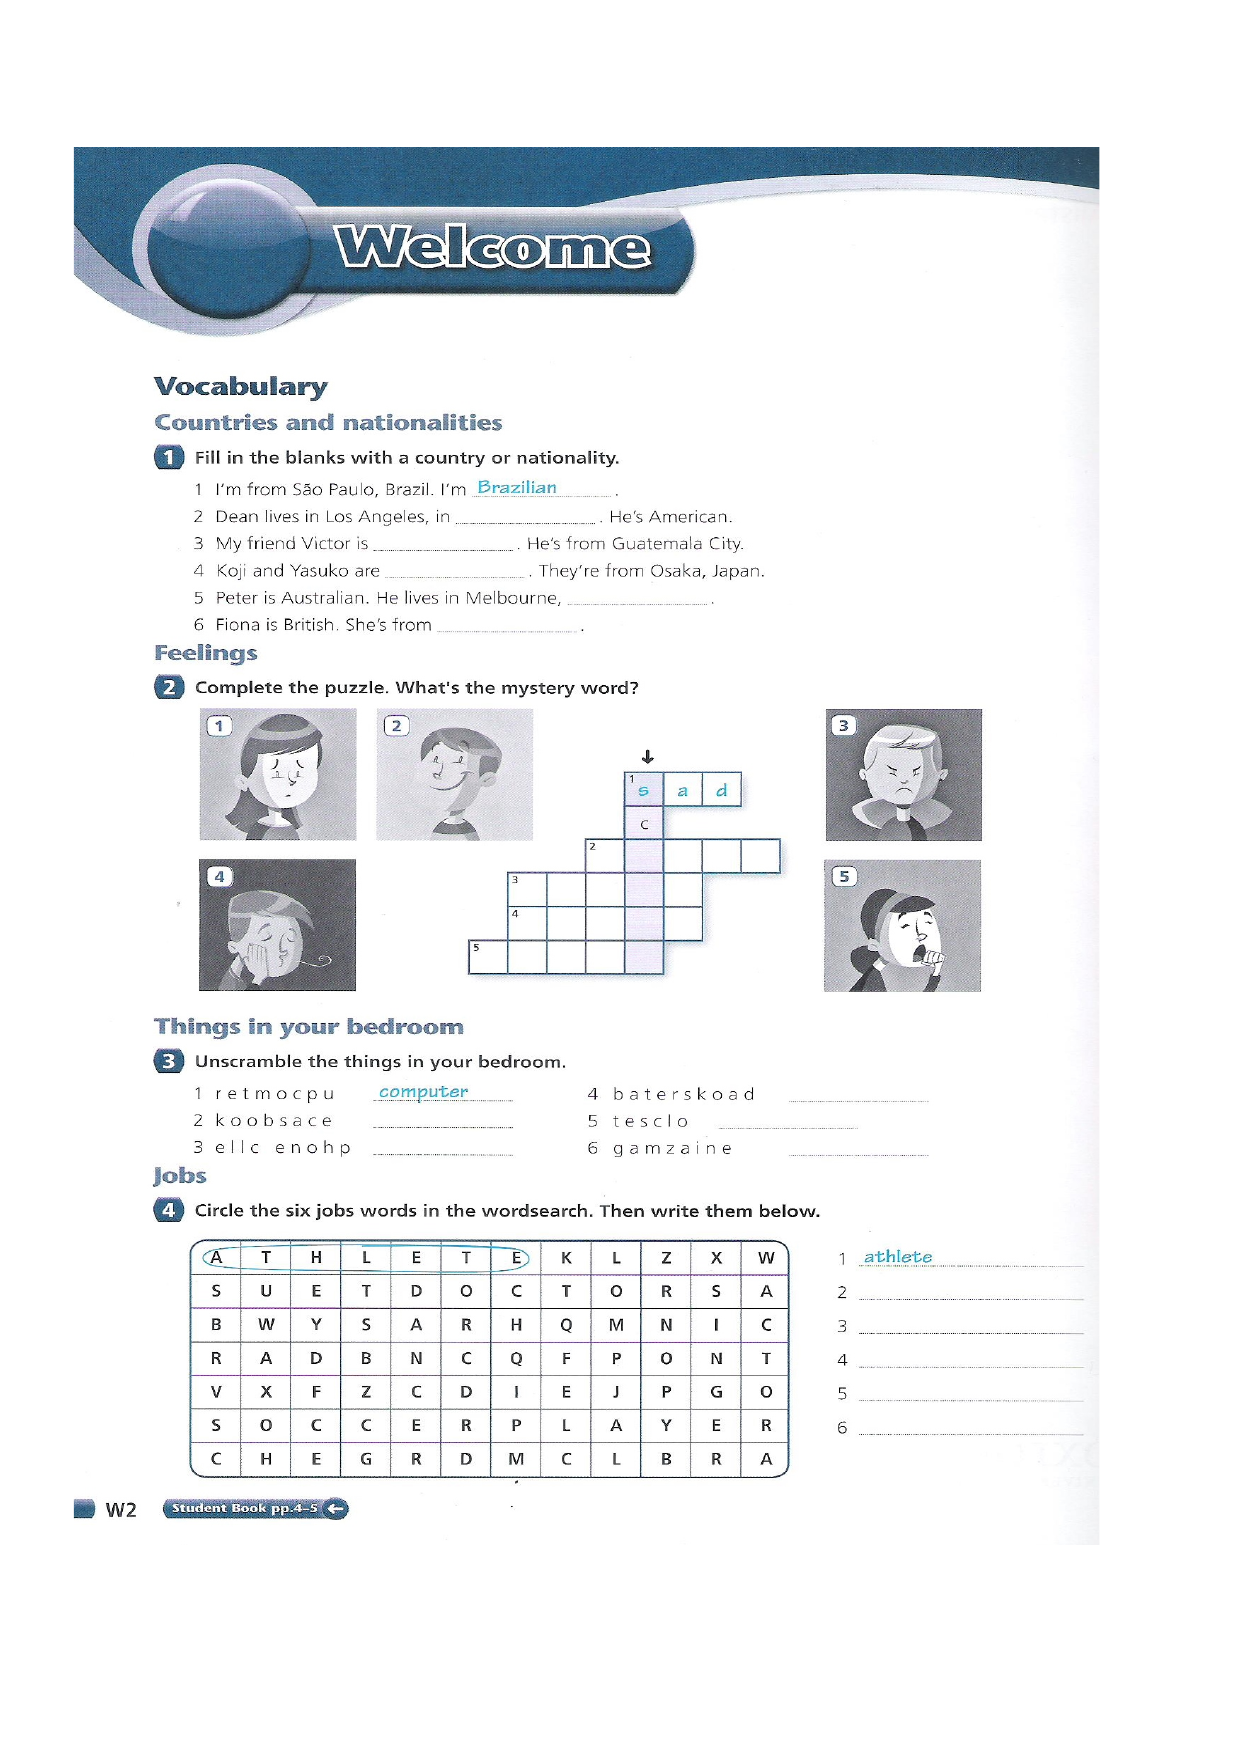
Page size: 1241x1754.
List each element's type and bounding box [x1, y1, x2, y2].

picture [73, 147, 1100, 1545]
